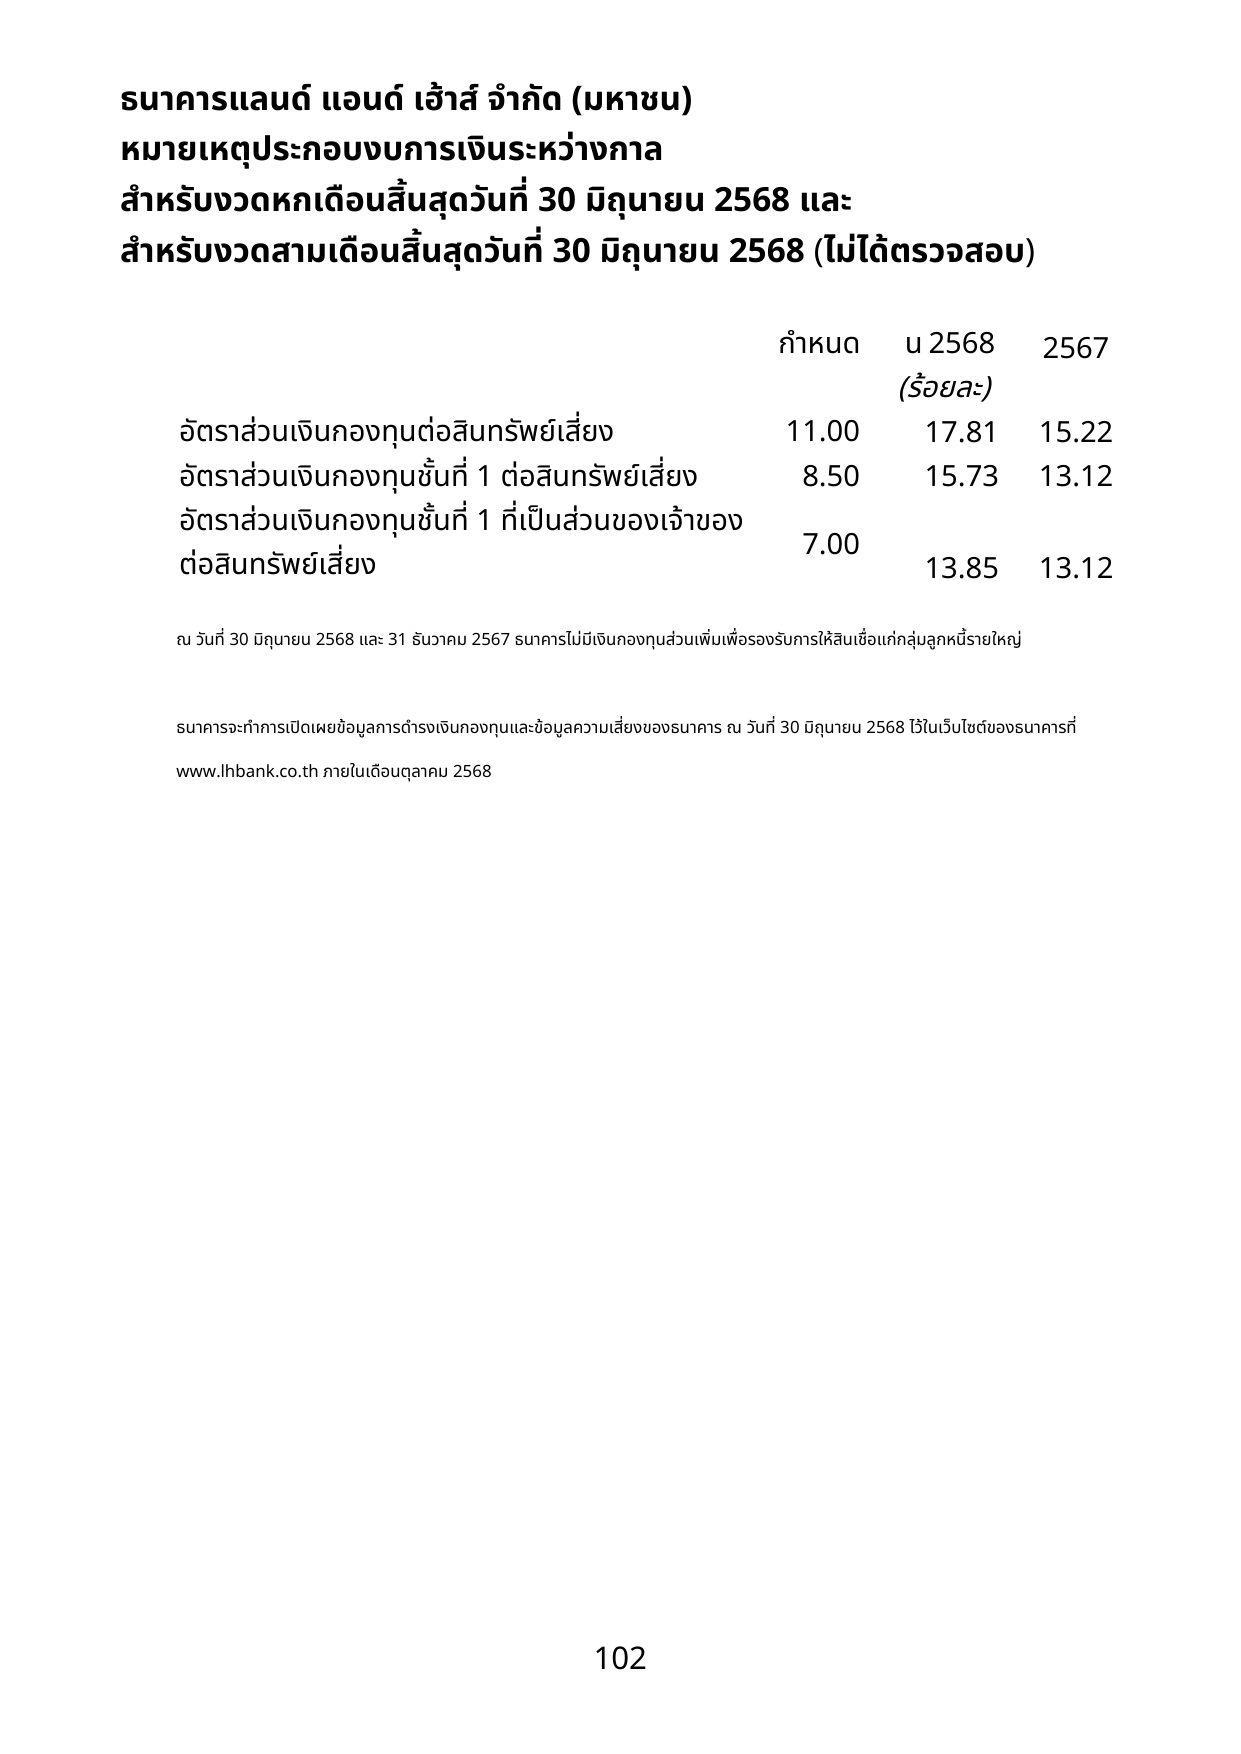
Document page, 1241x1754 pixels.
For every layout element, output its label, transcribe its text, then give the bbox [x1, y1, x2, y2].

text ธนาคารจะทำการเปิดเผยข้อมูลการดำรงเงินกองทุนและข้อมูลความเสี่ยงของธนาคาร ณ วันที่ 30 มิถุนายน 2568 ไว้ในเว็บไซต์ของธนาคารที่ www.lhbank.co.th ภายในเดือนตุลาคม 2568 [176, 716, 1125, 804]
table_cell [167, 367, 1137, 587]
text ณ วันที่ 30 มิถุนายน 2568 และ 31 ธันวาคม 2567 ธนาคารไม่มีเงินกองทุนส่วนเพิ่มเพื่อรองรับการให้สินเชื่อแก่กลุ่มลูกหนี้รายใหญ่ [176, 627, 1125, 671]
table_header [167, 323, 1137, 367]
